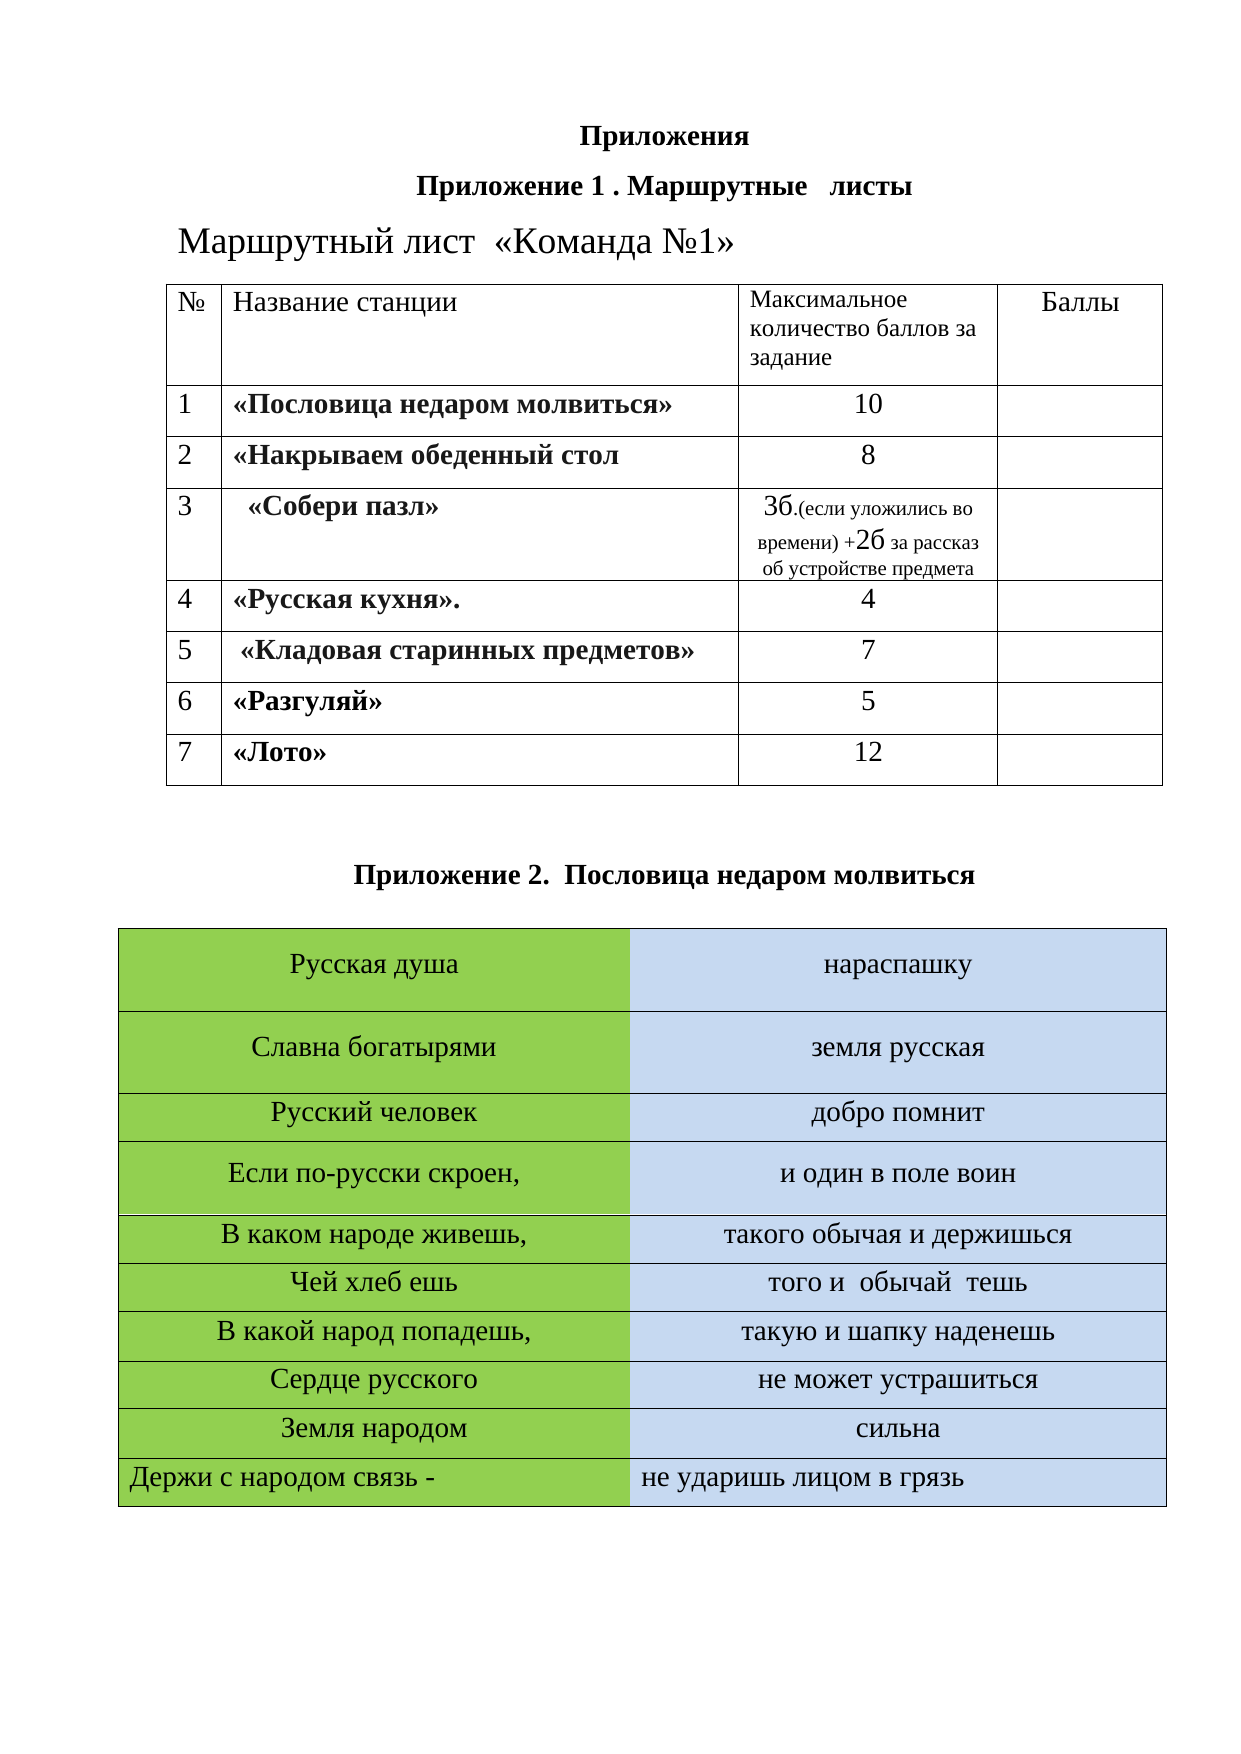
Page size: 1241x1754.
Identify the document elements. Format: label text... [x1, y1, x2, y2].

table_header Название станции [222, 285, 738, 385]
table_cell [998, 735, 1162, 785]
table_cell [998, 632, 1162, 682]
table_cell земля русская [630, 1012, 1166, 1093]
table_header Русская душа [119, 929, 630, 1011]
table_cell Славна богатырями [119, 1012, 630, 1093]
table_cell 4 [739, 581, 997, 631]
table_cell 3 [167, 489, 221, 580]
table_cell Если по-русски скроен, [119, 1142, 630, 1214]
table_cell Держи с народом связь - [119, 1459, 630, 1506]
table_cell и один в поле воин [630, 1142, 1166, 1214]
table_cell 10 [739, 386, 997, 436]
text Маршрутный лист «Команда №1» [177, 219, 1152, 262]
table_cell того и обычай тешь [630, 1264, 1166, 1311]
table_cell «Пословица недаром молвиться» [222, 386, 738, 436]
table_cell Сердце русского [119, 1362, 630, 1408]
table_cell Чей хлеб ешь [119, 1264, 630, 1311]
table_cell «Собери пазл» [222, 489, 738, 580]
table_cell такого обычая и держишься [630, 1216, 1166, 1263]
table_cell 5 [739, 683, 997, 733]
table_cell 7 [167, 735, 221, 785]
table_header нараспашку [630, 929, 1166, 1011]
table_cell «Разгуляй» [222, 683, 738, 733]
table_cell 6 [167, 683, 221, 733]
table_cell «Кладовая старинных предметов» [222, 632, 738, 682]
text Приложение 1 . Маршрутные листы [177, 168, 1152, 202]
table_cell 5 [167, 632, 221, 682]
table_cell 2 [167, 437, 221, 487]
table_header № [167, 285, 221, 385]
table_cell сильна [630, 1409, 1166, 1458]
table_header Баллы [998, 285, 1162, 385]
table_cell 12 [739, 735, 997, 785]
table_cell [998, 581, 1162, 631]
table_cell 8 [739, 437, 997, 487]
table_cell добро помнит [630, 1094, 1166, 1141]
table_cell такую и шапку наденешь [630, 1312, 1166, 1361]
table_cell не ударишь лицом в грязь [630, 1459, 1166, 1506]
table_cell [998, 437, 1162, 487]
table_cell 4 [167, 581, 221, 631]
table_header Максимальное количество баллов за задание [739, 285, 997, 385]
table_cell 3б.(если уложились во времени) +2б за рассказ об устройстве предмета [739, 489, 997, 580]
table_cell «Русская кухня». [222, 581, 738, 631]
text Приложения [177, 118, 1152, 152]
table_cell [998, 683, 1162, 733]
table_cell «Лото» [222, 735, 738, 785]
table_cell не может устрашиться [630, 1362, 1166, 1408]
table_cell В каком народе живешь, [119, 1216, 630, 1263]
table_cell [998, 489, 1162, 580]
table_cell 7 [739, 632, 997, 682]
table_cell «Накрываем обеденный стол [222, 437, 738, 487]
table_cell В какой народ попадешь, [119, 1312, 630, 1361]
table_cell [998, 386, 1162, 436]
table_cell 1 [167, 386, 221, 436]
text Приложение 2. Пословица недаром молвиться [177, 857, 1152, 890]
table_cell Русский человек [119, 1094, 630, 1141]
table_cell Земля народом [119, 1409, 630, 1458]
